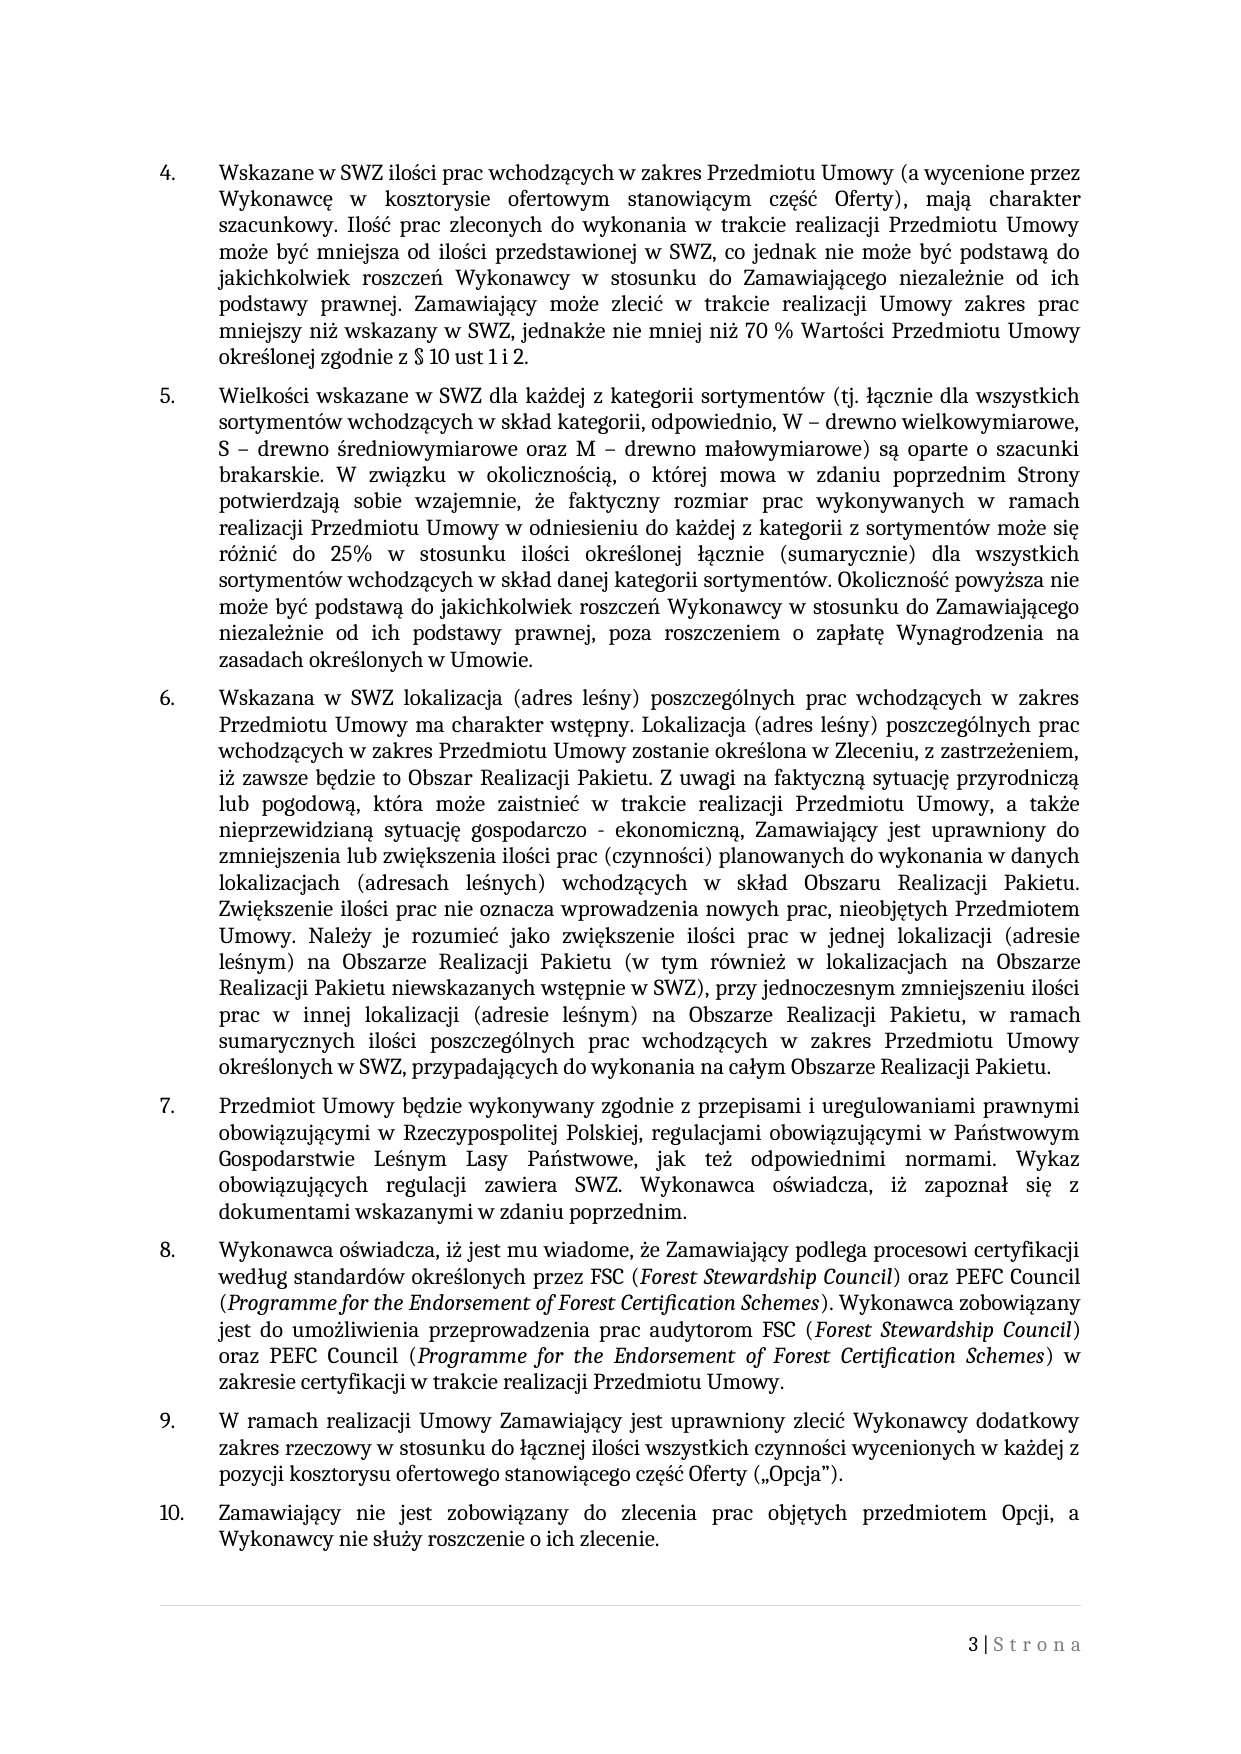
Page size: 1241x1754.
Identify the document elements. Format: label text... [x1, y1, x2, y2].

list Wielkości wskazane w SWZ dla każdej z kategorii sortymentów (tj. łącznie dla wszystkich sortymentów wchodzących w skład kategorii, odpowiednio, W – drewno wielkowymiarowe, S – drewno średniowymiarowe oraz M – drewno małowymiarowe) są oparte o szacunki brakarskie. W związku w okolicznością, o której mowa w zdaniu poprzednim Strony potwierdzają sobie wzajemnie, że faktyczny rozmiar prac wykonywanych w ramach realizacji Przedmiotu Umowy w odniesieniu do każdej z kategorii z sortymentów może się różnić do 25% w stosunku ilości określonej łącznie (sumarycznie) dla wszystkich sortymentów wchodzących w skład danej kategorii sortymentów. Okoliczność powyższa nie może być podstawą do jakichkolwiek roszczeń Wykonawcy w stosunku do Zamawiającego niezależnie od ich podstawy prawnej, poza roszczeniem o zapłatę Wynagrodzenia na zasadach określonych w Umowie. [159, 383, 1081, 673]
list Przedmiot Umowy będzie wykonywany zgodnie z przepisami i uregulowaniami prawnymi obowiązującymi w Rzeczypospolitej Polskiej, regulacjami obowiązującymi w Państwowym Gospodarstwie Leśnym Lasy Państwowe, jak też odpowiednimi normami. Wykaz obowiązujących regulacji zawiera SWZ. Wykonawca oświadcza, iż zapoznał się z dokumentami wskazanymi w zdaniu poprzednim. [159, 1093, 1081, 1225]
list Wskazane w SWZ ilości prac wchodzących w zakres Przedmiotu Umowy (a wycenione przez Wykonawcę w kosztorysie ofertowym stanowiącym część Oferty), mają charakter szacunkowy. Ilość prac zleconych do wykonania w trakcie realizacji Przedmiotu Umowy może być mniejsza od ilości przedstawionej w SWZ, co jednak nie może być podstawą do jakichkolwiek roszczeń Wykonawcy w stosunku do Zamawiającego niezależnie od ich podstawy prawnej. Zamawiający może zlecić w trakcie realizacji Umowy zakres prac mniejszy niż wskazany w SWZ, jednakże nie mniej niż 70 % Wartości Przedmiotu Umowy określonej zgodnie z § 10 ust 1 i 2. [159, 159, 1081, 370]
list Wykonawca oświadcza, iż jest mu wiadome, że Zamawiający podlega procesowi certyfikacji według standardów określonych przez FSC (Forest Stewardship Council) oraz PEFC Council (Programme for the Endorsement of Forest Certification Schemes). Wykonawca zobowiązany jest do umożliwienia przeprowadzenia prac audytorom FSC (Forest Stewardship Council) oraz PEFC Council (Programme for the Endorsement of Forest Certification Schemes) w zakresie certyfikacji w trakcie realizacji Przedmiotu Umowy. [159, 1237, 1081, 1395]
list Zamawiający nie jest zobowiązany do zlecenia prac objętych przedmiotem Opcji, a Wykonawcy nie służy roszczenie o ich zlecenie. [159, 1499, 1081, 1552]
list W ramach realizacji Umowy Zamawiający jest uprawniony zlecić Wykonawcy dodatkowy zakres rzeczowy w stosunku do łącznej ilości wszystkich czynności wycenionych w każdej z pozycji kosztorysu ofertowego stanowiącego część Oferty („Opcja”). [159, 1408, 1081, 1487]
list Wskazana w SWZ lokalizacja (adres leśny) poszczególnych prac wchodzących w zakres Przedmiotu Umowy ma charakter wstępny. Lokalizacja (adres leśny) poszczególnych prac wchodzących w zakres Przedmiotu Umowy zostanie określona w Zleceniu, z zastrzeżeniem, iż zawsze będzie to Obszar Realizacji Pakietu. Z uwagi na faktyczną sytuację przyrodniczą lub pogodową, która może zaistnieć w trakcie realizacji Przedmiotu Umowy, a także nieprzewidzianą sytuację gospodarczo - ekonomiczną, Zamawiający jest uprawniony do zmniejszenia lub zwiększenia ilości prac (czynności) planowanych do wykonania w danych lokalizacjach (adresach leśnych) wchodzących w skład Obszaru Realizacji Pakietu. Zwiększenie ilości prac nie oznacza wprowadzenia nowych prac, nieobjętych Przedmiotem Umowy. Należy je rozumieć jako zwiększenie ilości prac w jednej lokalizacji (adresie leśnym) na Obszarze Realizacji Pakietu (w tym również w lokalizacjach na Obszarze Realizacji Pakietu niewskazanych wstępnie w SWZ), przy jednoczesnym zmniejszeniu ilości prac w innej lokalizacji (adresie leśnym) na Obszarze Realizacji Pakietu, w ramach sumarycznych ilości poszczególnych prac wchodzących w zakres Przedmiotu Umowy określonych w SWZ, przypadających do wykonania na całym Obszarze Realizacji Pakietu. [159, 685, 1081, 1081]
